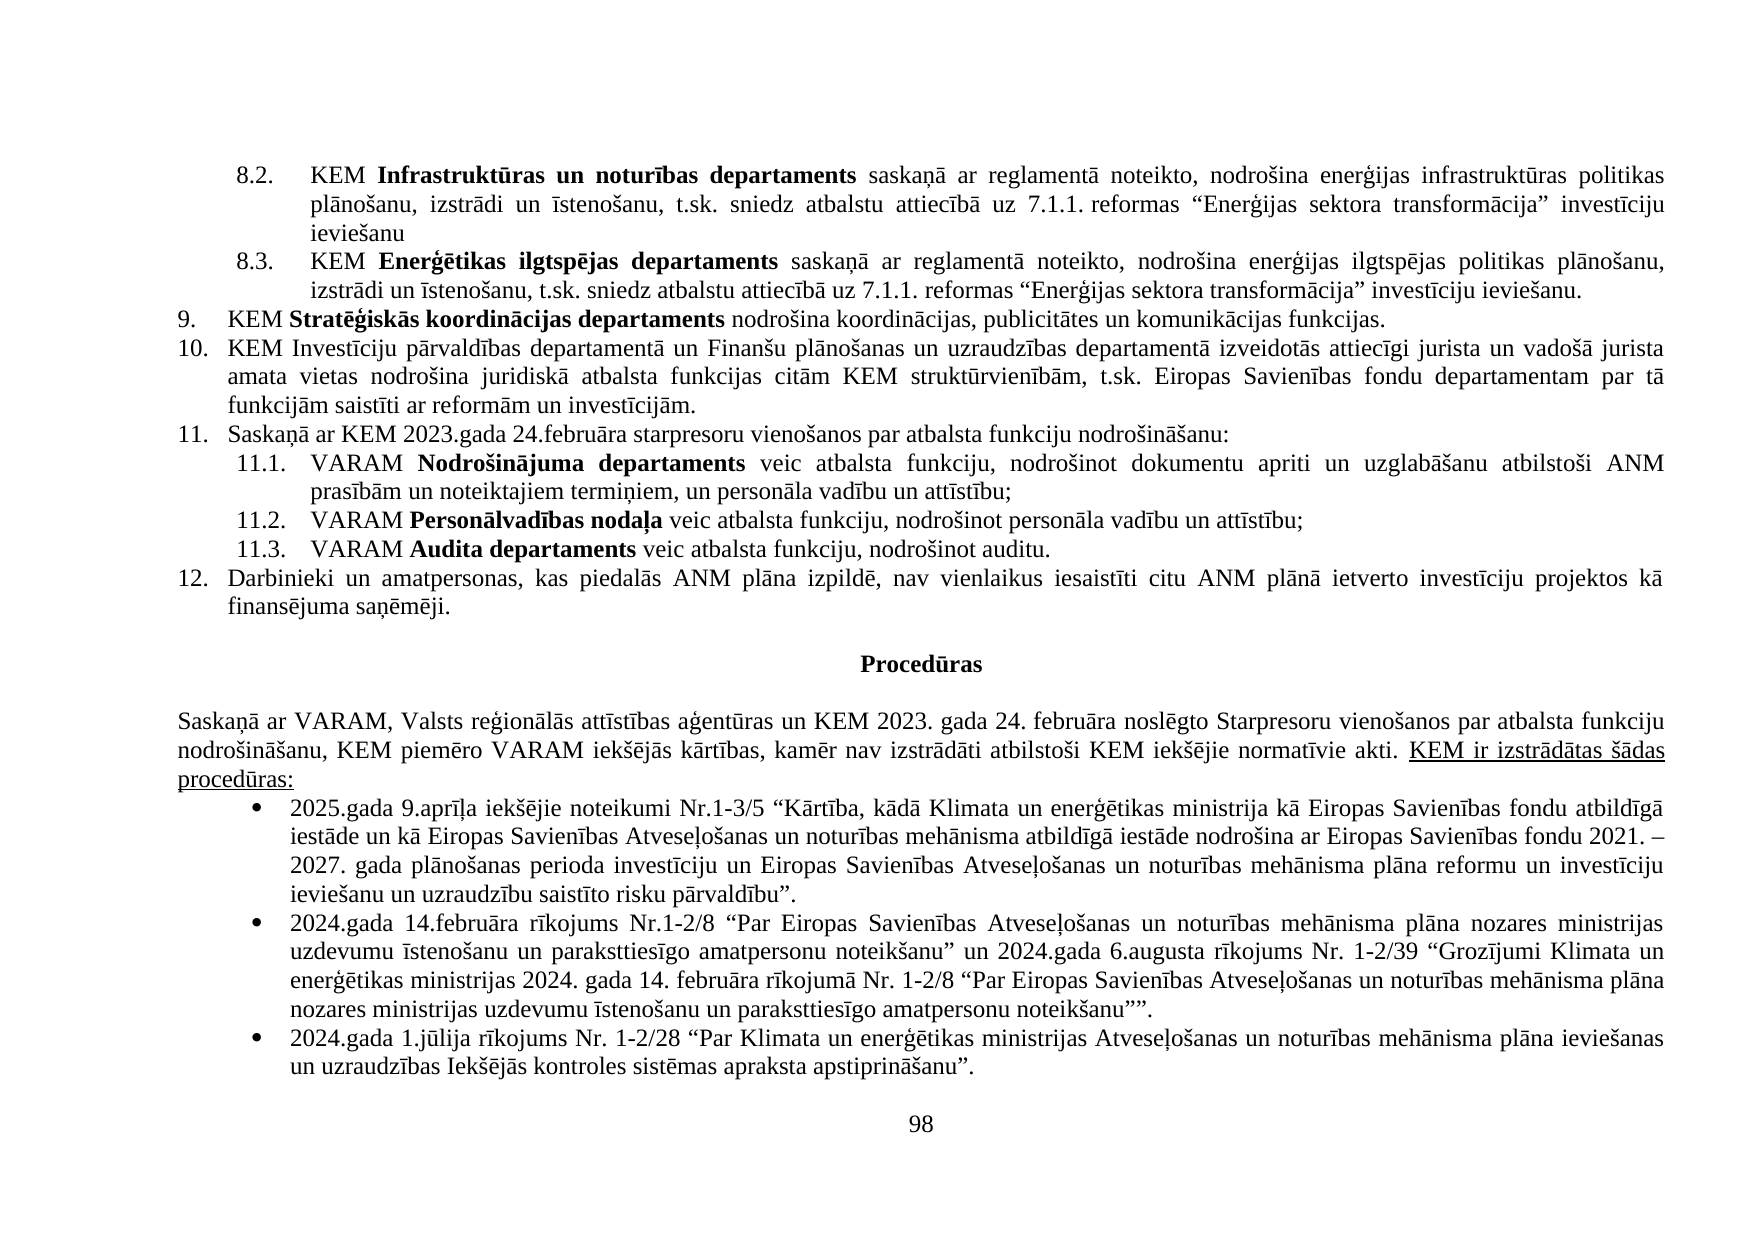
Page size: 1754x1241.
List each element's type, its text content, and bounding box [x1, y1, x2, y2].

list KEM Stratēģiskās koordinācijas departaments nodrošina koordinācijas, publicitātes un komunikācijas funkcijas. [177, 304, 1665, 333]
list 2024.gada 1.jūlija rīkojums Nr. 1-2/28 “Par Klimata un enerģētikas ministrijas Atveseļošanas un noturības mehānisma plāna ieviešanas un uzraudzības Iekšējās kontroles sistēmas apraksta apstiprināšanu”. [252, 1023, 1665, 1080]
list 2025.gada 9.aprīļa iekšējie noteikumi Nr.1-3/5 “Kārtība, kādā Klimata un enerģētikas ministrija kā Eiropas Savienības fondu atbildīgā iestāde un kā Eiropas Savienības Atveseļošanas un noturības mehānisma atbildīgā iestāde nodrošina ar Eiropas Savienības fondu 2021. – 2027. gada plānošanas perioda investīciju un Eiropas Savienības Atveseļošanas un noturības mehānisma plāna reformu un investīciju ieviešanu un uzraudzību saistīto risku pārvaldību”. [252, 793, 1665, 908]
text Procedūras [177, 649, 1665, 678]
list Saskaņā ar KEM 2023.gada 24.februāra starpresoru vienošanos par atbalsta funkciju nodrošināšanu: [177, 419, 1665, 448]
list VARAM Personālvadības nodaļa veic atbalsta funkciju, nodrošinot personāla vadību un attīstību; [236, 505, 1665, 534]
list Darbinieki un amatpersonas, kas piedalās ANM plāna izpildē, nav vienlaikus iesaistīti citu ANM plānā ietverto investīciju projektos kā finansējuma saņēmēji. [177, 563, 1665, 620]
list KEM Enerģētikas ilgtspējas departaments saskaņā ar reglamentā noteikto, nodrošina enerģijas ilgtspējas politikas plānošanu, izstrādi un īstenošanu, t.sk. sniedz atbalstu attiecībā uz 7.1.1. reformas “Enerģijas sektora transformācija” investīciju ieviešanu. [236, 246, 1665, 304]
list KEM Infrastruktūras un noturības departaments saskaņā ar reglamentā noteikto, nodrošina enerģijas infrastruktūras politikas plānošanu, izstrādi un īstenošanu, t.sk. sniedz atbalstu attiecībā uz 7.1.1. reformas “Enerģijas sektora transformācija” investīciju ieviešanu [236, 160, 1665, 246]
list KEM Investīciju pārvaldības departamentā un Finanšu plānošanas un uzraudzības departamentā izveidotās attiecīgi jurista un vadošā jurista amata vietas nodrošina juridiskā atbalsta funkcijas citām KEM struktūrvienībām, t.sk. Eiropas Savienības fondu departamentam par tā funkcijām saistīti ar reformām un investīcijām. [177, 333, 1665, 419]
list VARAM Audita departaments veic atbalsta funkciju, nodrošinot auditu. [236, 534, 1665, 563]
text Saskaņā ar VARAM, Valsts reģionālās attīstības aģentūras un KEM 2023. gada 24. februāra noslēgto Starpresoru vienošanos par atbalsta funkciju nodrošināšanu, KEM piemēro VARAM iekšējās kārtības, kamēr nav izstrādāti atbilstoši KEM iekšējie normatīvie akti. KEM ir izstrādātas šādas procedūras: [177, 706, 1665, 793]
list VARAM Nodrošinājuma departaments veic atbalsta funkciju, nodrošinot dokumentu apriti un uzglabāšanu atbilstoši ANM prasībām un noteiktajiem termiņiem, un personāla vadību un attīstību; [236, 448, 1665, 505]
list 2024.gada 14.februāra rīkojums Nr.1-2/8 “Par Eiropas Savienības Atveseļošanas un noturības mehānisma plāna nozares ministrijas uzdevumu īstenošanu un paraksttiesīgo amatpersonu noteikšanu” un 2024.gada 6.augusta rīkojums Nr. 1-2/39 “Grozījumi Klimata un enerģētikas ministrijas 2024. gada 14. februāra rīkojumā Nr. 1-2/8 “Par Eiropas Savienības Atveseļošanas un noturības mehānisma plāna nozares ministrijas uzdevumu īstenošanu un paraksttiesīgo amatpersonu noteikšanu””. [252, 908, 1665, 1023]
